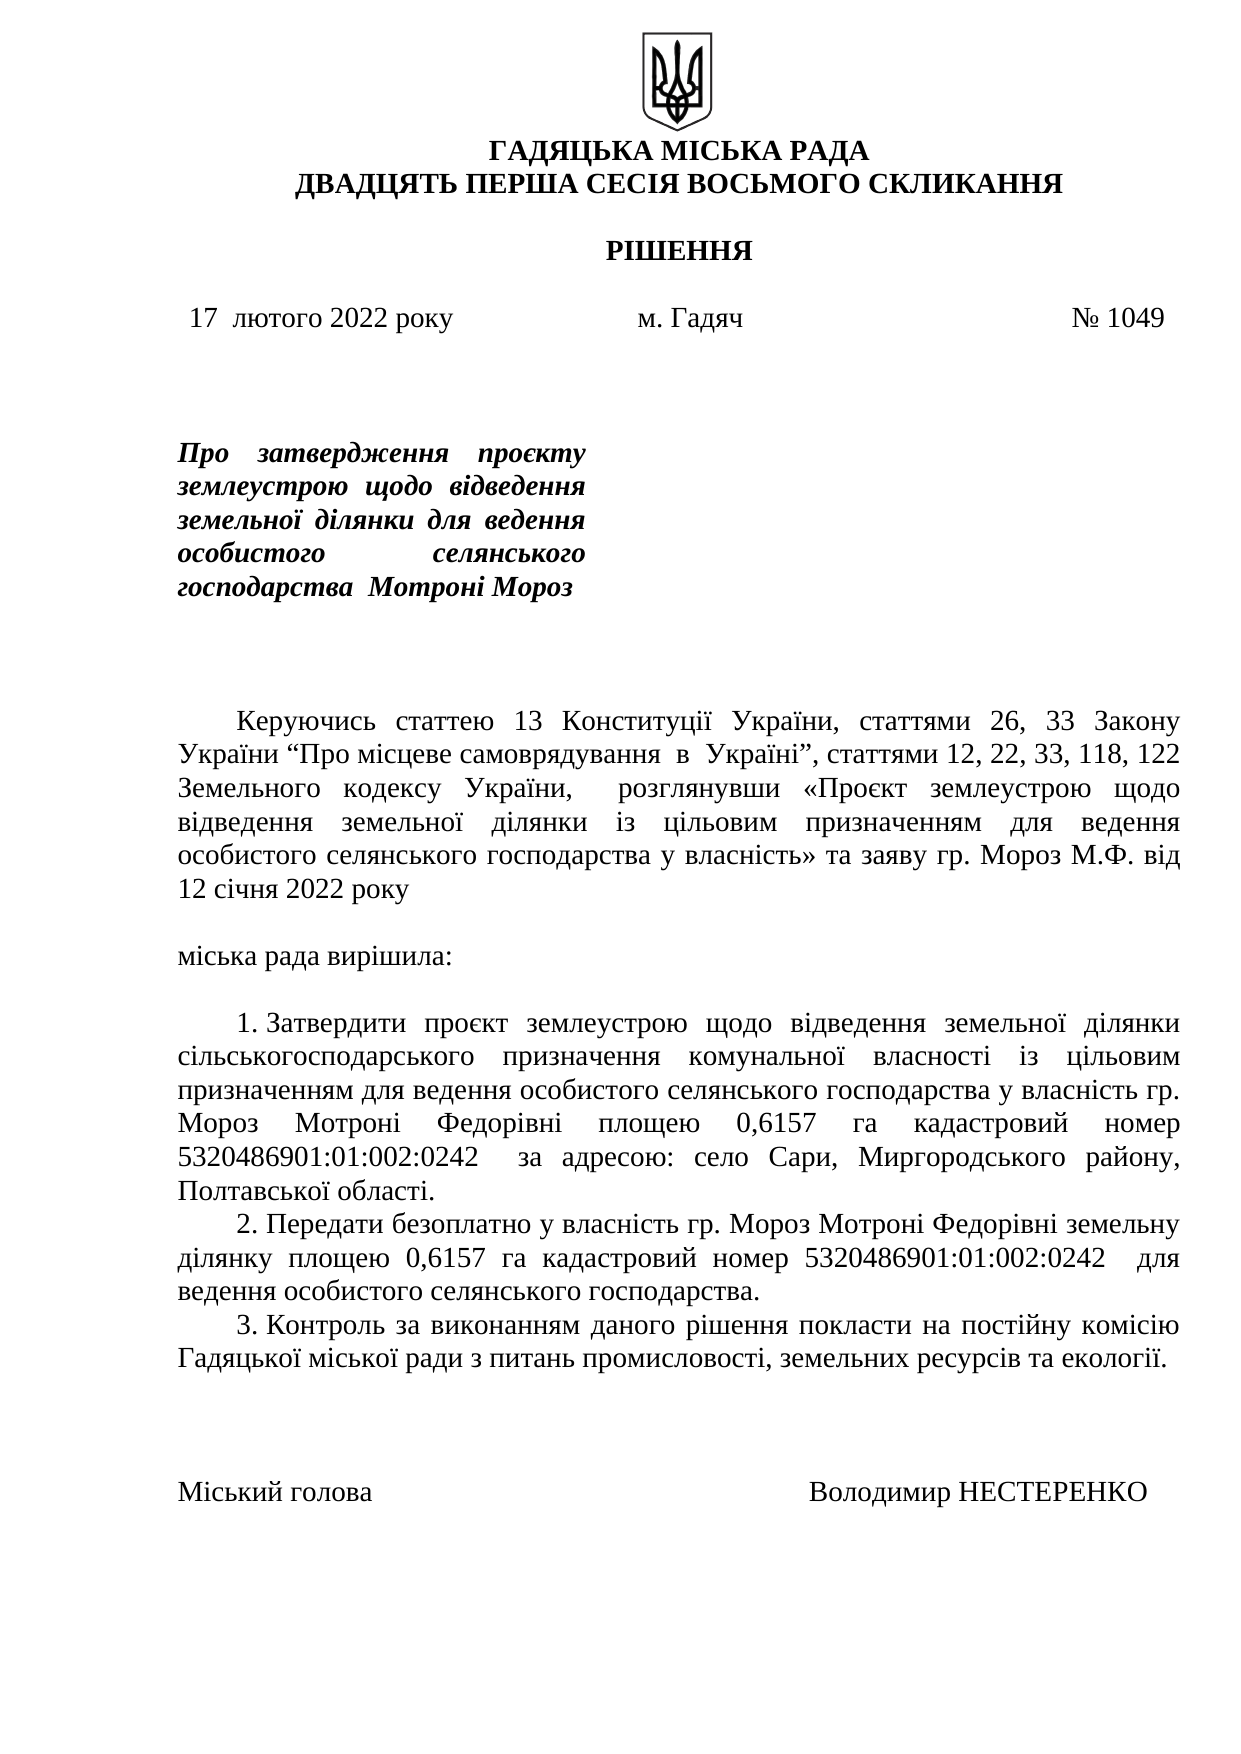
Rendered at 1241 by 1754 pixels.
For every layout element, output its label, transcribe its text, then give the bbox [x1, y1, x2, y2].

list Контроль за виконанням даного рішення покласти на постійну комісію Гадяцької міської ради з питань промисловості, земельних ресурсів та екології. [177, 1307, 1181, 1374]
table_header м. Гадяч [519, 301, 861, 334]
table_header Володимир НЕСТЕРЕНКО [798, 1475, 1167, 1508]
text ДВАДЦЯТЬ ПЕРША СЕСІЯ ВОСЬМОГО СКЛИКАННЯ [177, 166, 1181, 200]
table_header Про затвердження проєкту землеустрою щодо відведення земельної ділянки для ведення особистого селянського господарства Мотроні Мороз [166, 435, 597, 602]
table_header 17 лютого 2022 року [177, 301, 519, 334]
table_header № 1049 [861, 301, 1178, 334]
table_header Міський голова [166, 1475, 797, 1508]
text Керуючись статтею 13 Конституції України, статтями 26, 33 Закону України “Про місцеве самоврядування в Україні”, статтями 12, 22, 33, 118, 122 Земельного кодексу України, розглянувши «Проєкт землеустрою щодо відведення земельної ділянки із цільовим призначенням для ведення особистого селянського господарства у власність» та заяву гр. Мороз М.Ф. від 12 січня 2022 року [177, 703, 1181, 904]
picture [641, 31, 713, 133]
text ГАДЯЦЬКА МІСЬКА РАДА [177, 133, 1181, 166]
list Передати безоплатно у власність гр. Мороз Мотроні Федорівні земельну ділянку площею 0,6157 га кадастровий номер 5320486901:01:002:0242 для ведення особистого селянського господарства. [177, 1206, 1181, 1307]
list Затвердити проєкт землеустрою щодо відведення земельної ділянки сільськогосподарського призначення комунальної власності із цільовим призначенням для ведення особистого селянського господарства у власність гр. Мороз Мотроні Федорівні площею 0,6157 га кадастровий номер 5320486901:01:002:0242 за адресою: село Сари, Миргородського району, Полтавської області. [177, 1005, 1181, 1206]
text РІШЕННЯ [177, 233, 1181, 267]
text міська рада вирішила: [177, 938, 1181, 971]
